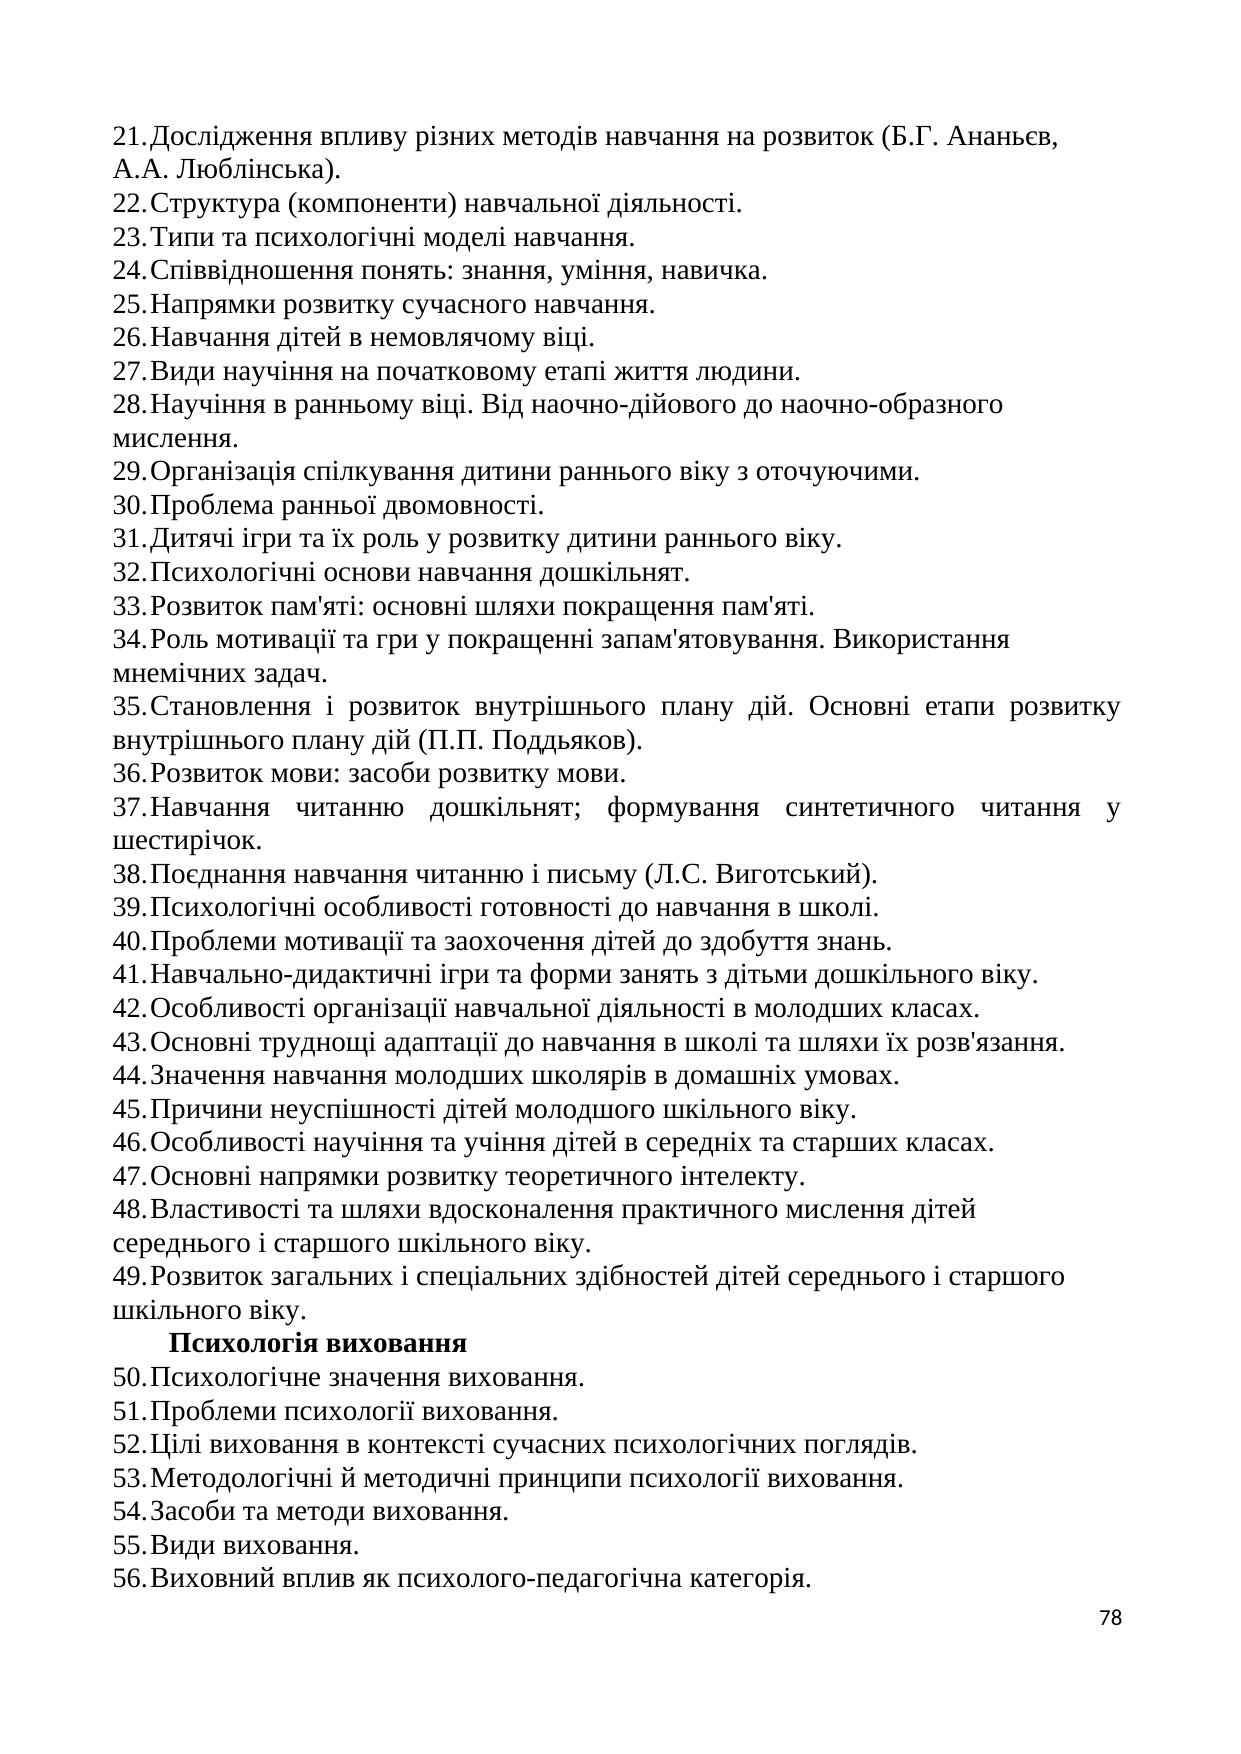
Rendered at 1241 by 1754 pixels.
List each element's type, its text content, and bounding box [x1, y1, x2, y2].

list Психологічні особливості готовності до навчання в школі. [112, 889, 1122, 923]
list Основні труднощі адаптації до навчання в школі та шляхи їх розв'язання. [112, 1024, 1095, 1057]
list Психологічні основи навчання дошкільнят. [112, 554, 1122, 588]
list Научіння в ранньому віці. Від наочно-дійового до наочно-образного мислення. [112, 386, 1122, 453]
list Причини неуспішності дітей молодшого шкільного віку. [112, 1091, 1095, 1124]
list Виховний вплив як психолого-педагогічна категорія. [112, 1560, 1122, 1594]
list Навчання читанню дошкільнят; формування синтетичного читання у шестирічок. [112, 789, 1122, 856]
list Розвиток загальних і спеціальних здібностей дітей середнього і старшого шкільного віку. [112, 1258, 1095, 1326]
list Типи та психологічні моделі навчання. [112, 219, 1122, 252]
list Види научіння на початковому етапі життя людини. [112, 353, 1122, 386]
list Організація спілкування дитини раннього віку з оточуючими. [112, 453, 1122, 487]
list Особливості організації навчальної діяльності в молодших класах. [112, 990, 1095, 1024]
list Методологічні й методичні принципи психології виховання. [112, 1460, 1095, 1493]
text Психологія виховання [112, 1326, 1095, 1359]
list Психологічне значення виховання. [112, 1359, 1095, 1393]
list Основні напрямки розвитку теоретичного інтелекту. [112, 1158, 1095, 1191]
list Проблема ранньої двомовності. [112, 487, 1122, 521]
list Роль мотивації та гри у покращенні запам'ятовування. Використання мнемічних задач. [112, 621, 1122, 688]
list Становлення і розвиток внутрішнього плану дій. Основні етапи розвитку внутрішнього плану дій (П.П. Поддьяков). [112, 688, 1122, 755]
list Співвідношення понять: знання, уміння, навичка. [112, 252, 1122, 286]
list Властивості та шляхи вдосконалення практичного мислення дітей середнього і старшого шкільного віку. [112, 1191, 1095, 1258]
list Види виховання. [112, 1527, 1095, 1560]
list Розвиток пам'яті: основні шляхи покращення пам'яті. [112, 588, 1122, 621]
list Проблеми психології виховання. [112, 1393, 1095, 1426]
list Навчально-дидактичні ігри та форми занять з дітьми дошкільного віку. [112, 957, 1095, 990]
list Поєднання навчання читанню і письму (Л.С. Виготський). [112, 856, 1122, 889]
list Проблеми мотивації та заохочення дітей до здобуття знань. [112, 923, 1122, 957]
list Розвиток мови: засоби розвитку мови. [112, 755, 1122, 789]
list Дитячі ігри та їх роль у розвитку дитини раннього віку. [112, 521, 1122, 554]
list Значення навчання молодших школярів в домашніх умовах. [112, 1057, 1095, 1091]
list Навчання дітей в немовлячому віці. [112, 319, 1122, 353]
list Дослідження впливу різних методів навчання на розвиток (Б.Г. Ананьєв, А.А. Люблінська). [112, 118, 1122, 185]
list Цілі виховання в контексті сучасних психологічних поглядів. [112, 1426, 1095, 1460]
list Напрямки розвитку сучасного навчання. [112, 286, 1122, 319]
list Засоби та методи виховання. [112, 1493, 1095, 1527]
list Особливості научіння та учіння дітей в середніх та старших класах. [112, 1124, 1095, 1158]
list Структура (компоненти) навчальної діяльності. [112, 185, 1122, 219]
